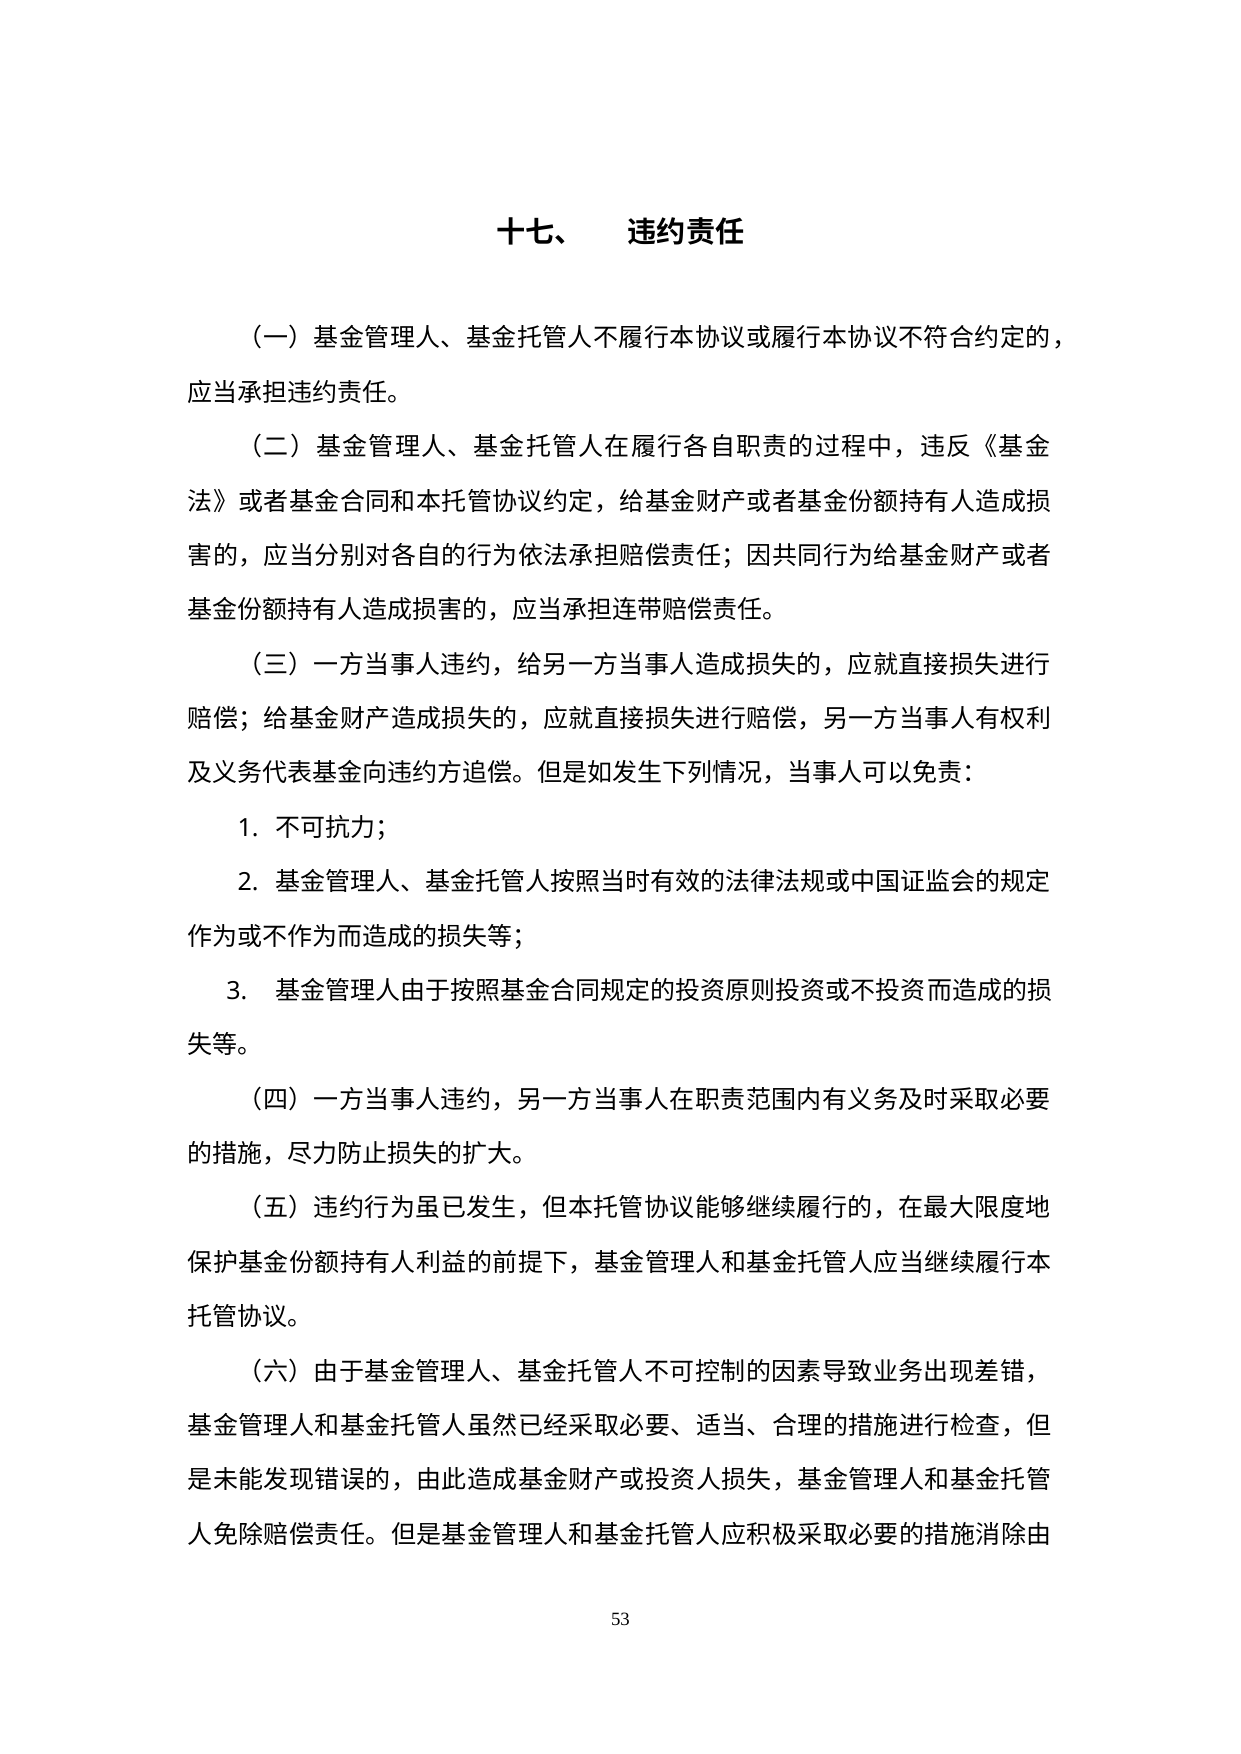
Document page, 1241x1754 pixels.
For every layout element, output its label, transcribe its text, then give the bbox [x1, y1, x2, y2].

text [187, 1351, 1053, 1550]
text （一）基金管理人、基金托管人不履行本协议或履行本协议不符合约定的，应当承担违约责任。 [187, 318, 1053, 408]
subtitle 违约责任 [187, 197, 1053, 262]
text （三）一方当事人违约，给另一方当事人造成损失的，应就直接损失进行赔偿；给基金财产造成损失的，应就直接损失进行赔偿，另一方当事人有权利及义务代表基金向违约方追偿。但是如发生下列情况，当事人可以免责： [187, 644, 1053, 789]
text （二）基金管理人、基金托管人在履行各自职责的过程中，违反《基金法》或者基金合同和本托管协议约定，给基金财产或者基金份额持有人造成损害的，应当分别对各自的行为依法承担赔偿责任；因共同行为给基金财产或者基金份额持有人造成损害的，应当承担连带赔偿责任。 [187, 427, 1053, 626]
text （四）一方当事人违约，另一方当事人在职责范围内有义务及时采取必要的措施，尽力防止损失的扩大。 [187, 1079, 1053, 1170]
list 不可抗力； [187, 807, 1053, 843]
list 基金管理人由于按照基金合同规定的投资原则投资或不投资而造成的损失等。 [187, 970, 1053, 1061]
text （五）违约行为虽已发生，但本托管协议能够继续履行的，在最大限度地保护基金份额持有人利益的前提下，基金管理人和基金托管人应当继续履行本托管协议。 [187, 1188, 1053, 1333]
list 基金管理人、基金托管人按照当时有效的法律法规或中国证监会的规定作为或不作为而造成的损失等； [187, 862, 1053, 952]
